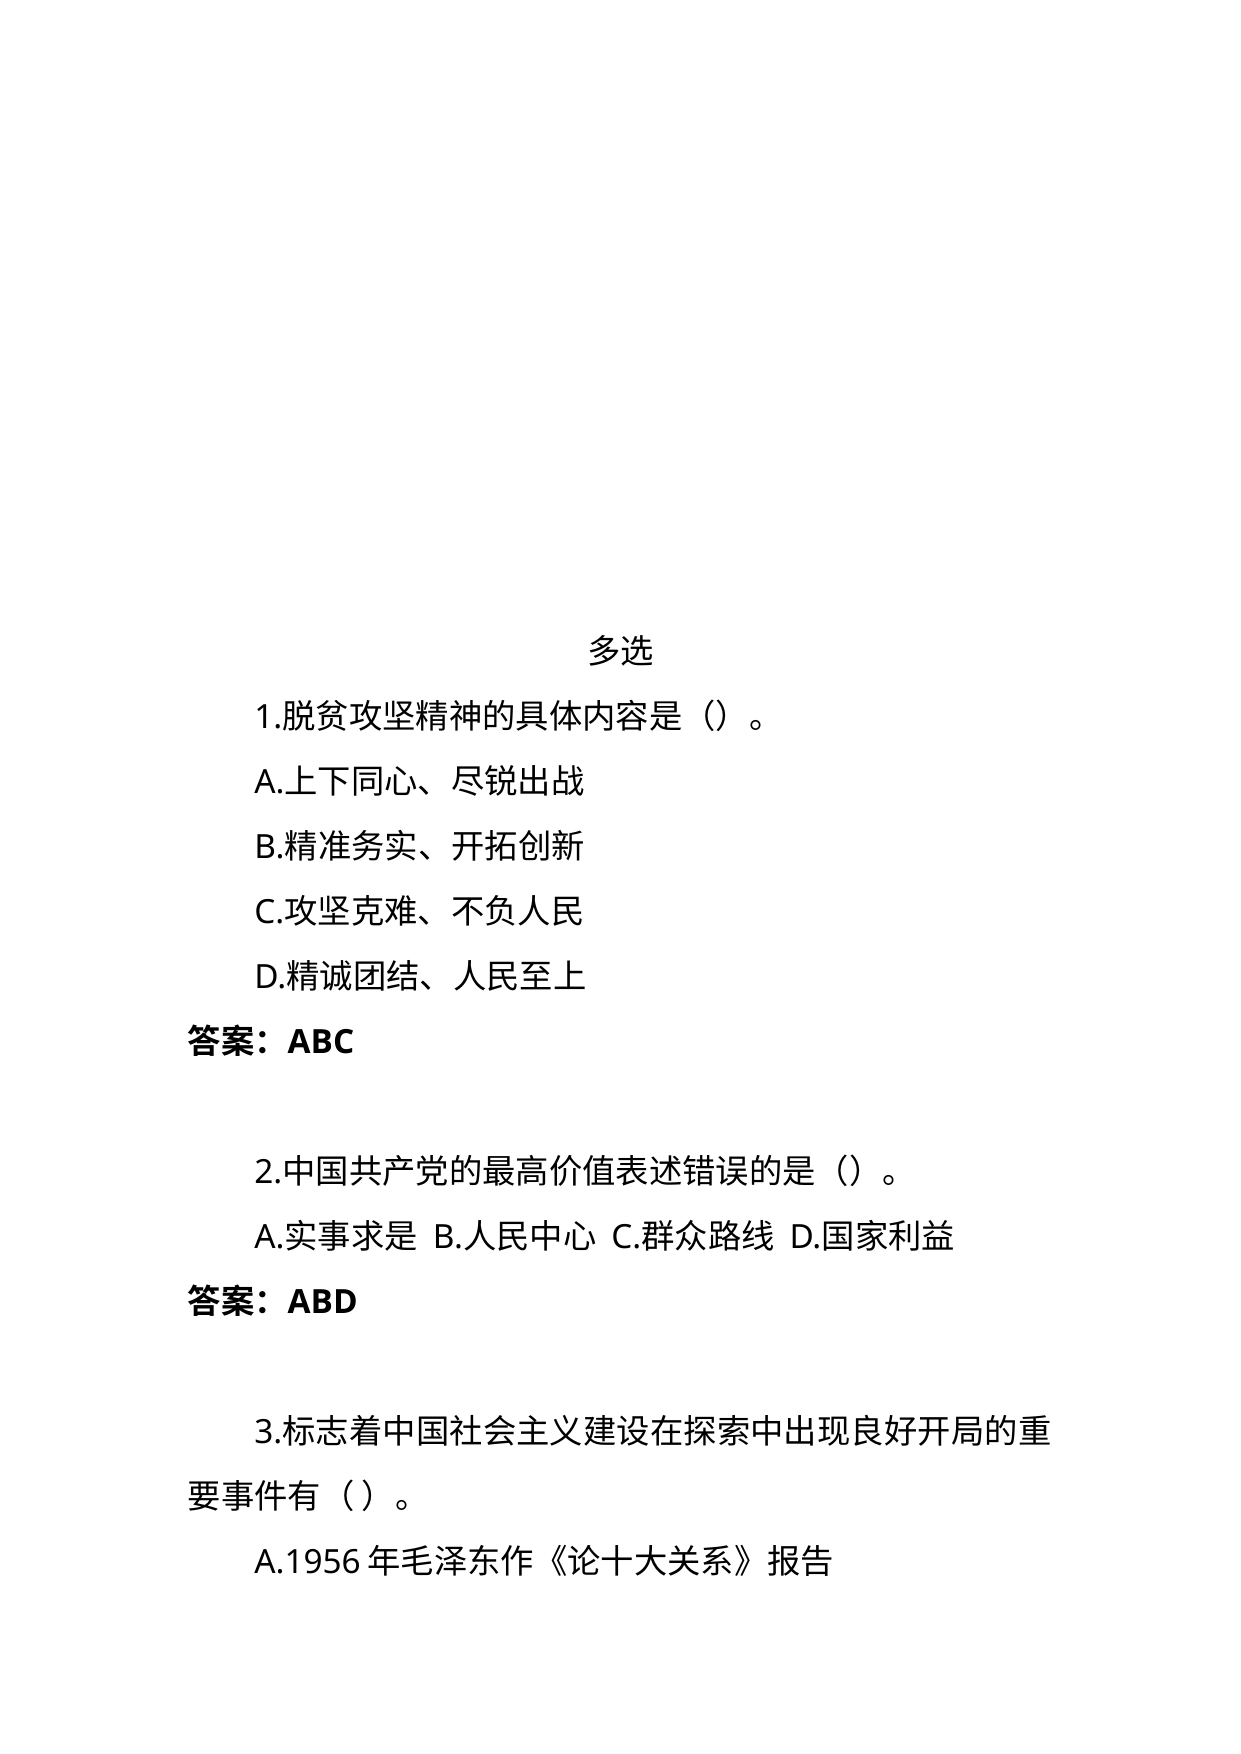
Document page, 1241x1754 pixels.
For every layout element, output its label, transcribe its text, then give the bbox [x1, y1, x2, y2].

text D.精诚团结、人民至上 [187, 942, 1053, 1007]
text 1.脱贫攻坚精神的具体内容是（）。 [187, 682, 1053, 747]
text 多选 [187, 617, 1053, 682]
text 2.中国共产党的最高价值表述错误的是（）。 [187, 1137, 1053, 1202]
text A.上下同心、尽锐出战 [187, 747, 1053, 812]
text A.1956年毛泽东作《论十大关系》报告 [187, 1527, 1053, 1592]
text C.攻坚克难、不负人民 [187, 877, 1053, 942]
text 3.标志着中国社会主义建设在探索中出现良好开局的重要事件有（ ）。 [187, 1397, 1053, 1527]
text A.实事求是 B.人民中心 C.群众路线 D.国家利益 [187, 1202, 1053, 1267]
text 答案：ABD [187, 1267, 1053, 1332]
text 答案：ABC [187, 1007, 1053, 1072]
text B.精准务实、开拓创新 [187, 812, 1053, 877]
